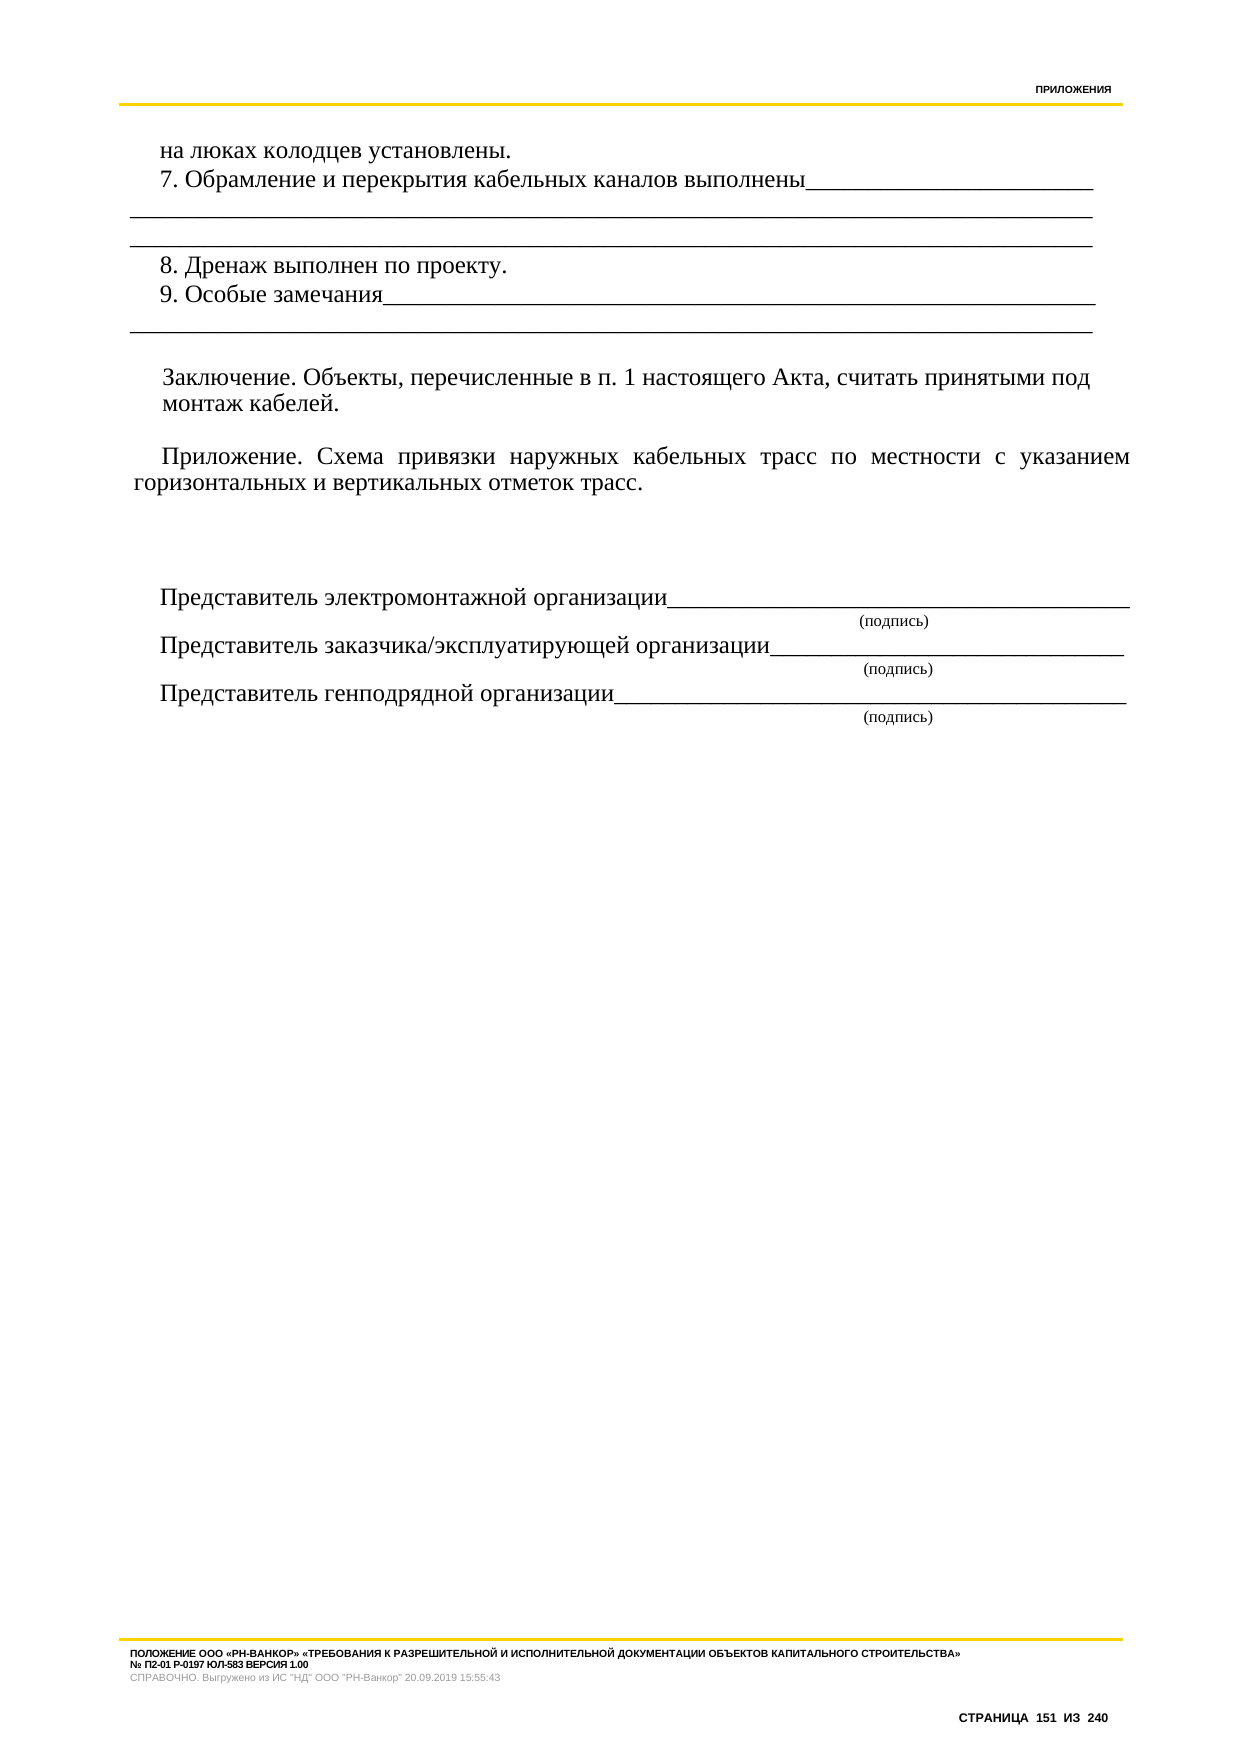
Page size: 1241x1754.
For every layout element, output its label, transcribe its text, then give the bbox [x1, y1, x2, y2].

text (подпись) [130, 658, 1134, 678]
text Представитель электромонтажной организации_____________________________________ [130, 582, 1134, 611]
text _____________________________________________________________________________ [130, 192, 1134, 221]
text Заключение. Объекты, перечисленные в п. 1 настоящего Акта, считать принятыми под [133, 364, 1130, 390]
text (подпись) [130, 706, 1134, 726]
text _____________________________________________________________________________ [130, 221, 1134, 250]
text Представитель заказчика/эксплуатирующей организации_____________________________ [130, 630, 1134, 658]
text Приложение. Схема привязки наружных кабельных трасс по местности с указанием горизонтальных и вертикальных отметок трасс. [134, 443, 1131, 496]
text 7. Обрамление и перекрытия кабельных каналов выполнены_______________________ [130, 164, 1134, 192]
text на люках колодцев установлены. [130, 135, 1134, 164]
text монтаж кабелей. [133, 390, 1130, 416]
text _____________________________________________________________________________ [130, 307, 1134, 336]
text Представитель генподрядной организации__________________________________________ [130, 678, 1134, 706]
text 9. Особые замечания_________________________________________________________ [130, 279, 1134, 307]
text 8. Дренаж выполнен по проекту. [130, 250, 1134, 279]
text (подпись) [130, 611, 1134, 630]
